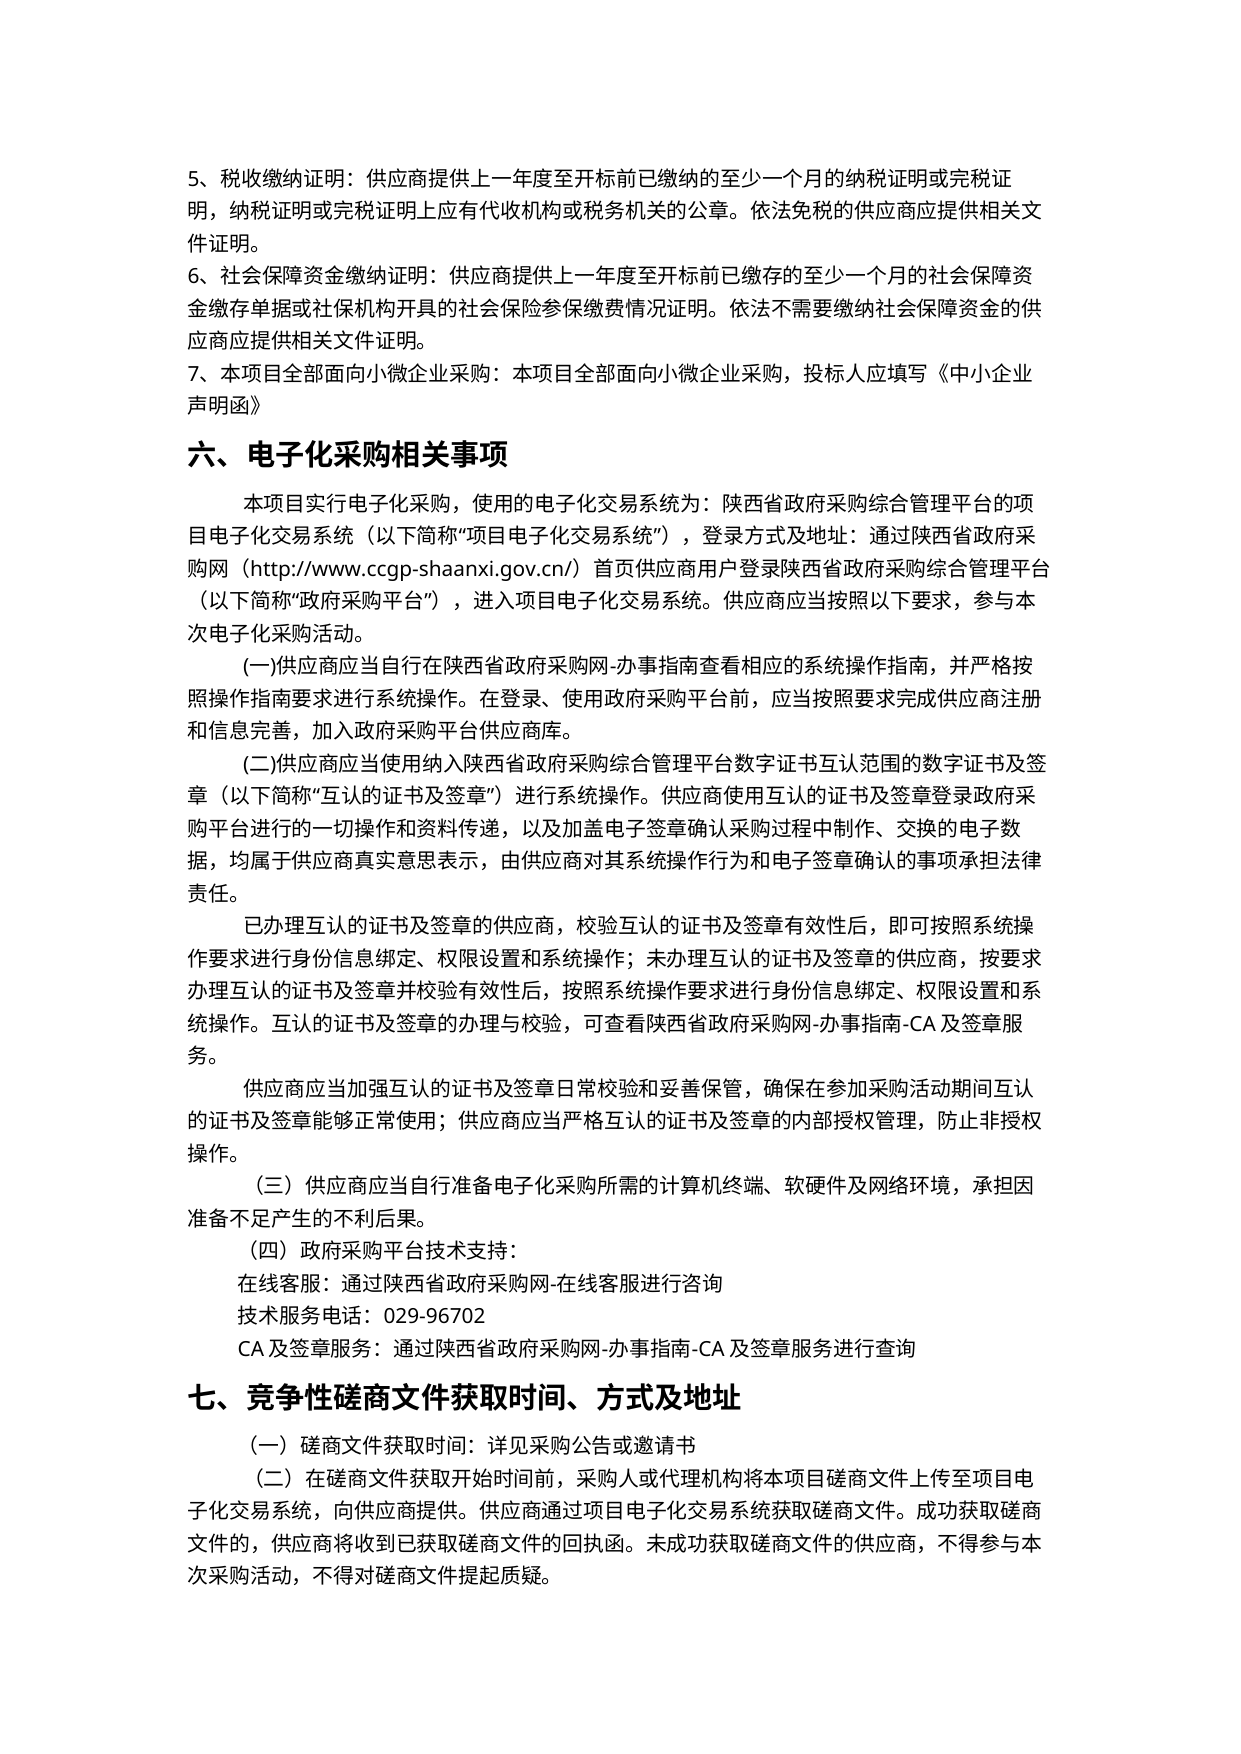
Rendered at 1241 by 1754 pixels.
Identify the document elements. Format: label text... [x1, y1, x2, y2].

text 7、本项目全部面向小微企业采购：本项目全部面向小微企业采购，投标人应填写《中小企业声明函》 [187, 357, 1053, 422]
text 5、税收缴纳证明：供应商提供上一年度至开标前已缴纳的至少一个月的纳税证明或完税证明，纳税证明或完税证明上应有代收机构或税务机关的公章。依法免税的供应商应提供相关文件证明。 [187, 162, 1053, 259]
text 本项目实行电子化采购，使用的电子化交易系统为：陕西省政府采购综合管理平台的项目电子化交易系统（以下简称“项目电子化交易系统”），登录方式及地址：通过陕西省政府采购网（http://www.ccgp-shaanxi.gov.cn/）首页供应商用户登录陕西省政府采购综合管理平台（以下简称“政府采购平台”），进入项目电子化交易系统。供应商应当按照以下要求，参与本次电子化采购活动。 [187, 487, 1053, 649]
text (二)供应商应当使用纳入陕西省政府采购综合管理平台数字证书互认范围的数字证书及签章（以下简称“互认的证书及签章”）进行系统操作。供应商使用互认的证书及签章登录政府采购平台进行的一切操作和资料传递，以及加盖电子签章确认采购过程中制作、交换的电子数据，均属于供应商真实意思表示，由供应商对其系统操作行为和电子签章确认的事项承担法律责任。 [187, 747, 1053, 909]
text （一）磋商文件获取时间：详见采购公告或邀请书 [187, 1429, 1053, 1462]
text 在线客服：通过陕西省政府采购网-在线客服进行咨询 [187, 1267, 1053, 1299]
text （四）政府采购平台技术支持： [187, 1234, 1053, 1267]
text (一)供应商应当自行在陕西省政府采购网-办事指南查看相应的系统操作指南，并严格按照操作指南要求进行系统操作。在登录、使用政府采购平台前，应当按照要求完成供应商注册和信息完善，加入政府采购平台供应商库。 [187, 649, 1053, 747]
text 6、社会保障资金缴纳证明：供应商提供上一年度至开标前已缴存的至少一个月的社会保障资金缴存单据或社保机构开具的社会保险参保缴费情况证明。依法不需要缴纳社会保障资金的供应商应提供相关文件证明。 [187, 259, 1053, 357]
text （二）在磋商文件获取开始时间前，采购人或代理机构将本项目磋商文件上传至项目电子化交易系统，向供应商提供。供应商通过项目电子化交易系统获取磋商文件。成功获取磋商文件的，供应商将收到已获取磋商文件的回执函。未成功获取磋商文件的供应商，不得参与本次采购活动，不得对磋商文件提起质疑。 [187, 1462, 1053, 1592]
text CA及签章服务：通过陕西省政府采购网-办事指南-CA及签章服务进行查询 [187, 1332, 1053, 1364]
text （三）供应商应当自行准备电子化采购所需的计算机终端、软硬件及网络环境，承担因准备不足产生的不利后果。 [187, 1169, 1053, 1234]
text 供应商应当加强互认的证书及签章日常校验和妥善保管，确保在参加采购活动期间互认的证书及签章能够正常使用；供应商应当严格互认的证书及签章的内部授权管理，防止非授权操作。 [187, 1072, 1053, 1169]
text 已办理互认的证书及签章的供应商，校验互认的证书及签章有效性后，即可按照系统操作要求进行身份信息绑定、权限设置和系统操作；未办理互认的证书及签章的供应商，按要求办理互认的证书及签章并校验有效性后，按照系统操作要求进行身份信息绑定、权限设置和系统操作。互认的证书及签章的办理与校验，可查看陕西省政府采购网-办事指南-CA及签章服务。 [187, 909, 1053, 1072]
text 七、竞争性磋商文件获取时间、方式及地址 [187, 1364, 1053, 1429]
text 六、电子化采购相关事项 [187, 422, 1053, 487]
text 技术服务电话：029-96702 [187, 1299, 1053, 1332]
